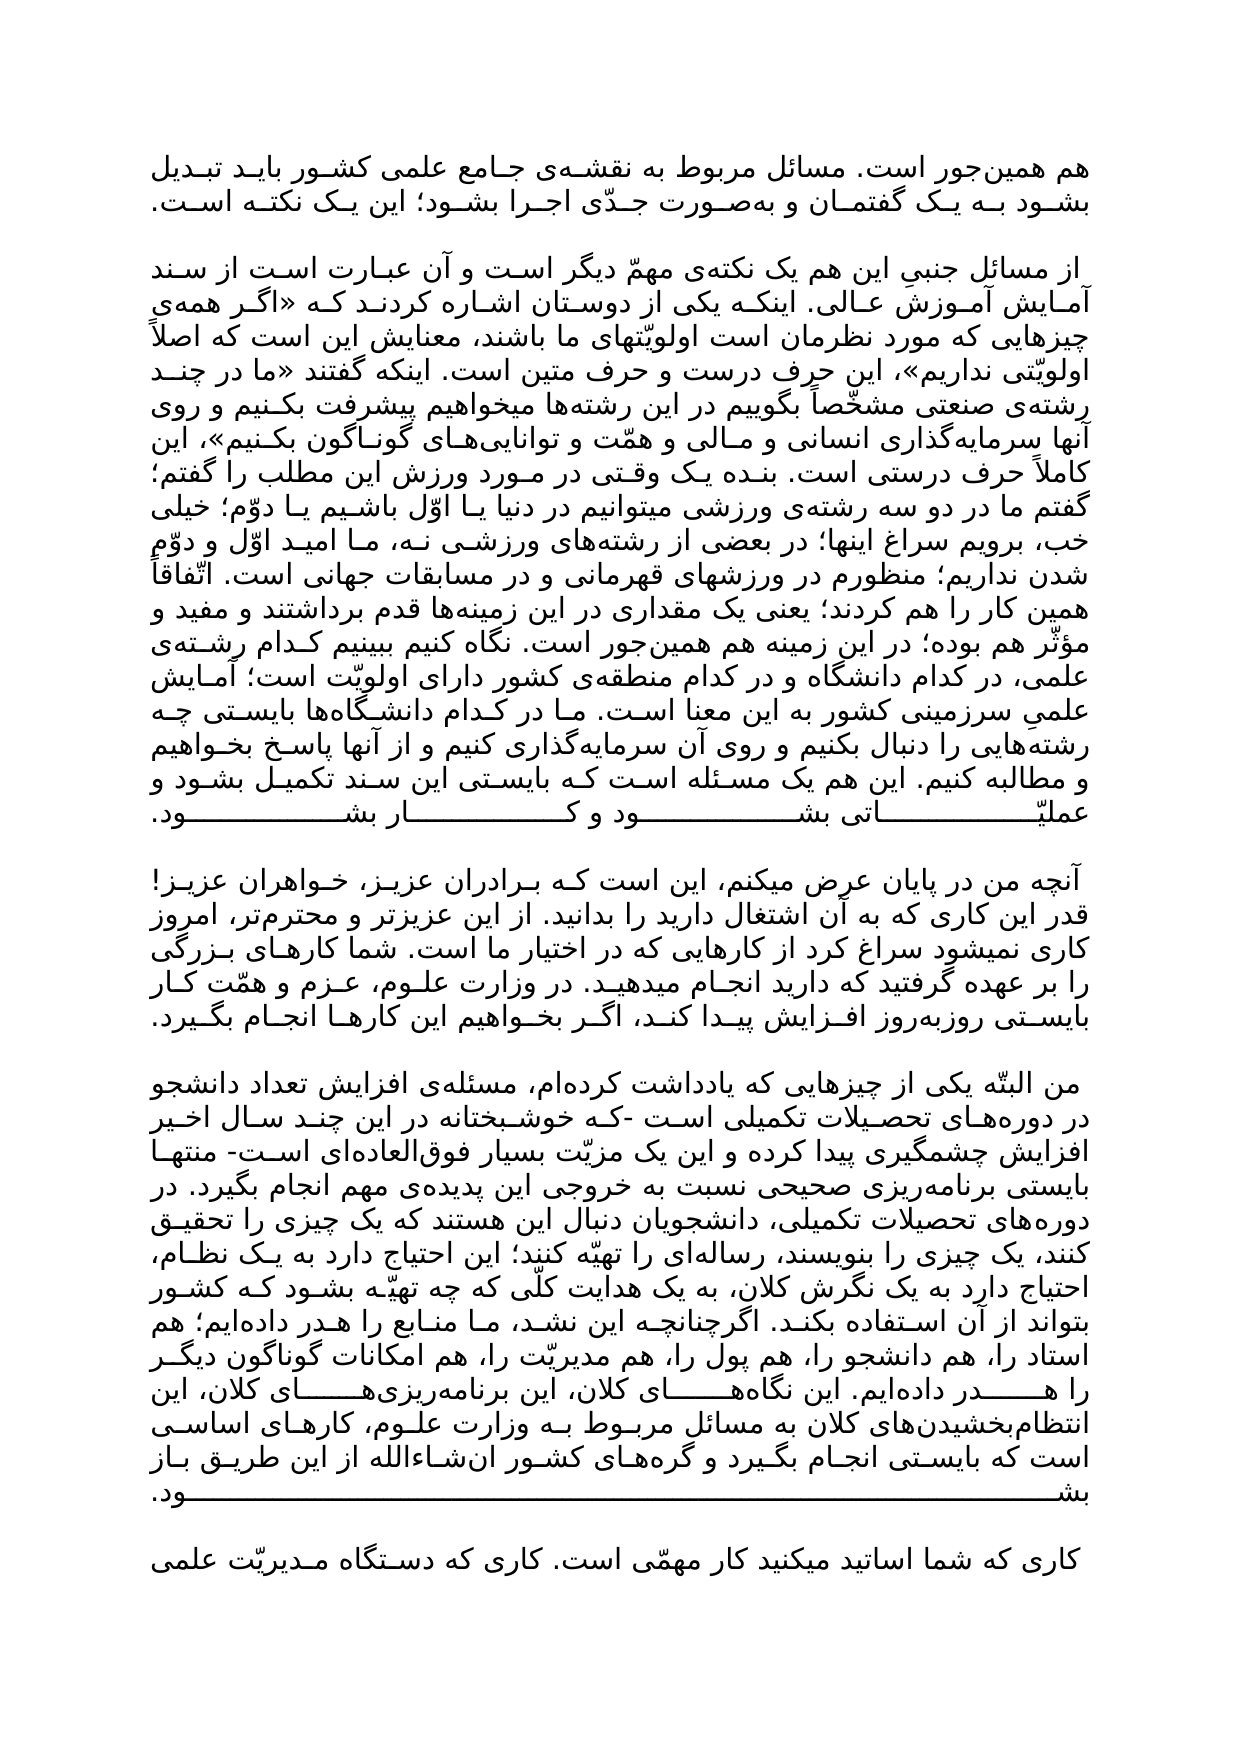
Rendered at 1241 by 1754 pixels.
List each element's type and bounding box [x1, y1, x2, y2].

text [150, 150, 1090, 1576]
